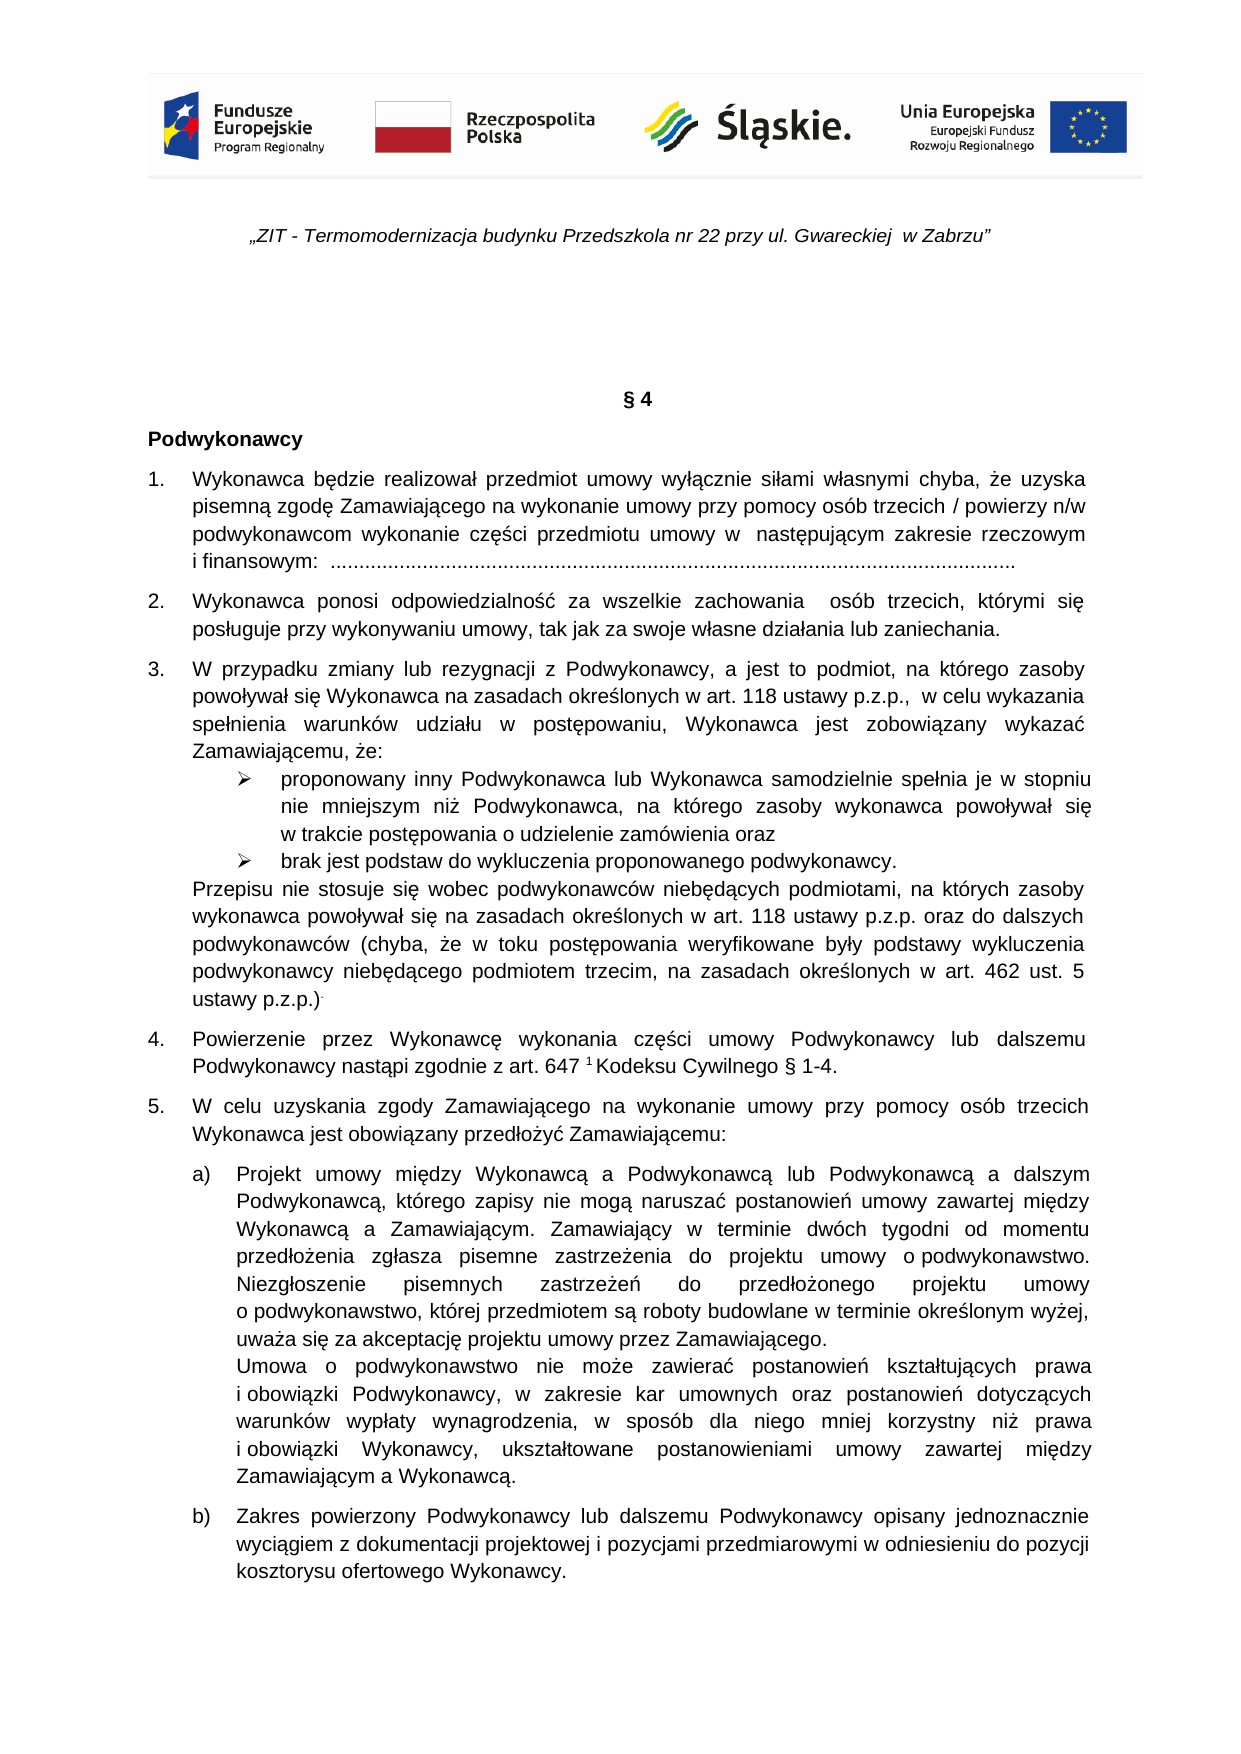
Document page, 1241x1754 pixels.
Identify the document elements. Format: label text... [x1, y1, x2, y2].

list Wykonawca będzie realizował przedmiot umowy wyłącznie siłami własnymi chyba, że uzyska pisemną zgodę Zamawiającego na wykonanie umowy przy pomocy osób trzecich / powierzy n/w podwykonawcom wykonanie części przedmiotu umowy w następującym zakresie rzeczowym i finansowym: ....................................................................................................................... [148, 466, 1086, 573]
text Przepisu nie stosuje się wobec podwykonawców niebędących podmiotami, na których zasoby wykonawca powoływał się na zasadach określonych w art. 118 ustawy p.z.p. oraz do dalszych podwykonawców (chyba, że w toku postępowania weryfikowane były podstawy wykluczenia podwykonawcy niebędącego podmiotem trzecim, na zasadach określonych w art. 462 ust. 5 ustawy p.z.p.). [192, 877, 1086, 1011]
list W przypadku zmiany lub rezygnacji z Podwykonawcy, a jest to podmiot, na którego zasoby powoływał się Wykonawca na zasadach określonych w art. 118 ustawy p.z.p., w celu wykazania spełnienia warunków udziału w postępowaniu, Wykonawca jest zobowiązany wykazać Zamawiającemu, że: [148, 656, 1086, 763]
text Podwykonawcy [148, 426, 1053, 450]
list Projekt umowy między Wykonawcą a Podwykonawcą lub Podwykonawcą a dalszym Podwykonawcą, którego zapisy nie mogą naruszać postanowień umowy zawartej między Wykonawcą a Zamawiającym. Zamawiający w terminie dwóch tygodni od momentu przedłożenia zgłasza pisemne zastrzeżenia do projektu umowy o podwykonawstwo. Niezgłoszenie pisemnych zastrzeżeń do przedłożonego projektu umowy o podwykonawstwo, której przedmiotem są roboty budowlane w terminie określonym wyżej, uważa się za akceptację projektu umowy przez Zamawiającego. [192, 1162, 1090, 1351]
list brak jest podstaw do wykluczenia proponowanego podwykonawcy. [236, 849, 1093, 873]
list Powierzenie przez Wykonawcę wykonania części umowy Podwykonawcy lub dalszemu Podwykonawcy nastąpi zgodnie z art. 647 1 Kodeksu Cywilnego § 1-4. [148, 1027, 1086, 1078]
picture [147, 73, 1143, 179]
list W celu uzyskania zgody Zamawiającego na wykonanie umowy przy pomocy osób trzecich Wykonawca jest obowiązany przedłożyć Zamawiającemu: [148, 1094, 1090, 1146]
list Wykonawca ponosi odpowiedzialność za wszelkie zachowania osób trzecich, którymi się posługuje przy wykonywaniu umowy, tak jak za swoje własne działania lub zaniechania. [148, 589, 1086, 640]
text § 4 [185, 386, 1090, 410]
list Zakres powierzony Podwykonawcy lub dalszemu Podwykonawcy opisany jednoznacznie wyciągiem z dokumentacji projektowej i pozycjami przedmiarowymi w odniesieniu do pozycji kosztorysu ofertowego Wykonawcy. [192, 1504, 1090, 1583]
text Umowa o podwykonawstwo nie może zawierać postanowień kształtujących prawa i obowiązki Podwykonawcy, w zakresie kar umownych oraz postanowień dotyczących warunków wypłaty wynagrodzenia, w sposób dla niego mniej korzystny niż prawa i obowiązki Wykonawcy, ukształtowane postanowieniami umowy zawartej między Zamawiającym a Wykonawcą. [236, 1354, 1093, 1488]
list proponowany inny Podwykonawca lub Wykonawca samodzielnie spełnia je w stopniu nie mniejszym niż Podwykonawca, na którego zasoby wykonawca powoływał się w trakcie postępowania o udzielenie zamówienia oraz [236, 766, 1093, 846]
